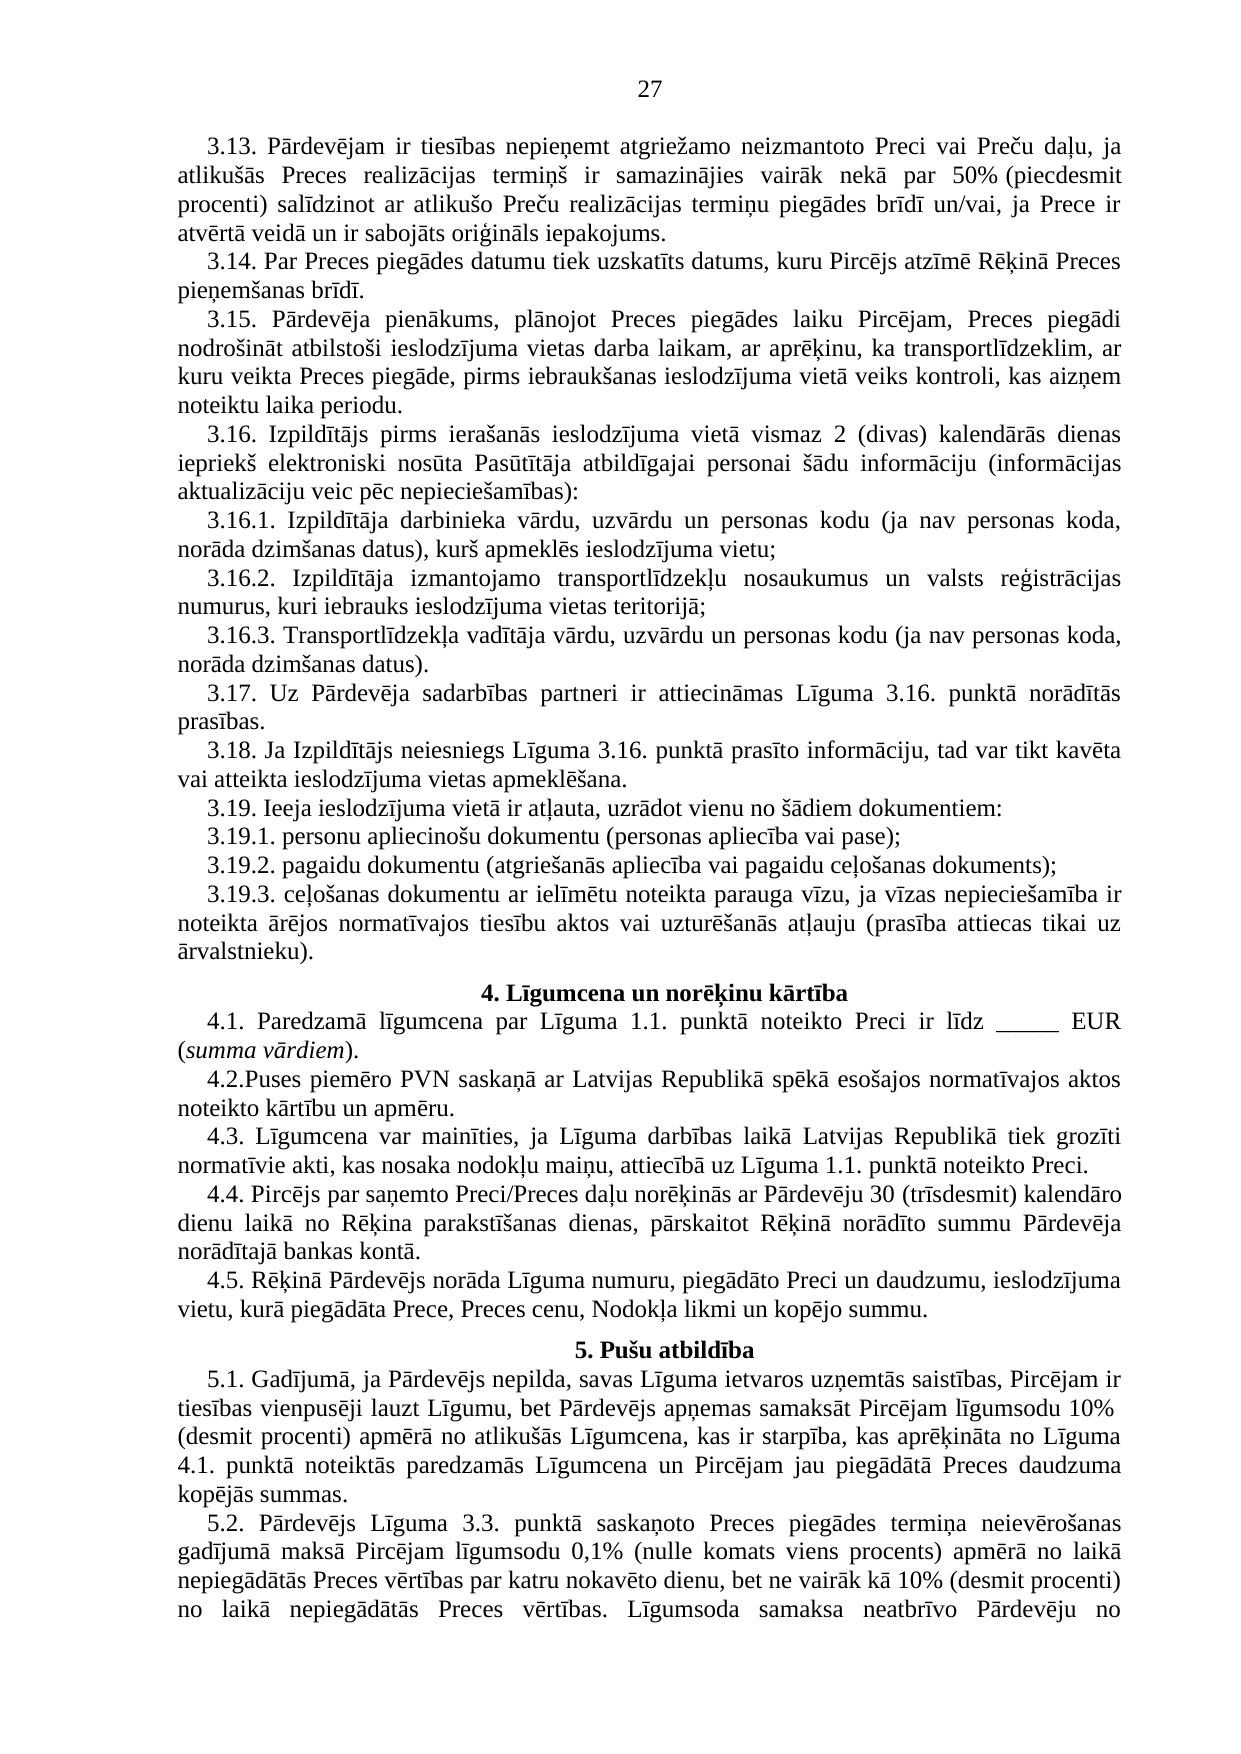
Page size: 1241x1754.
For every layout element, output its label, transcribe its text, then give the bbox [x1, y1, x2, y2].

text 3.19.3. ceļošanas dokumentu ar ielīmētu noteikta parauga vīzu, ja vīzas nepieciešamība ir noteikta ārējos normatīvajos tiesību aktos vai uzturēšanās atļauju (prasība attiecas tikai uz ārvalstnieku). [177, 879, 1122, 965]
text 4.2.Puses piemēro PVN saskaņā ar Latvijas Republikā spēkā esošajos normatīvajos aktos noteikto kārtību un apmēru. [177, 1064, 1122, 1121]
text 3.18. Ja Izpildītājs neiesniegs Līguma 3.16. punktā prasīto informāciju, tad var tikt kavēta vai atteikta ieslodzījuma vietas apmeklēšana. [177, 735, 1122, 793]
text 3.16.1. Izpildītāja darbinieka vārdu, uzvārdu un personas kodu (ja nav personas koda, norāda dzimšanas datus), kurš apmeklēs ieslodzījuma vietu; [177, 505, 1122, 563]
text 3.17. Uz Pārdevēja sadarbības partneri ir attiecināmas Līguma 3.16. punktā norādītās prasības. [177, 678, 1122, 735]
text 3.13. Pārdevējam ir tiesības nepieņemt atgriežamo neizmantoto Preci vai Preču daļu, ja atlikušās Preces realizācijas termiņš ir samazinājies vairāk nekā par 50% (piecdesmit procenti) salīdzinot ar atlikušo Preču realizācijas termiņu piegādes brīdī un/vai, ja Prece ir atvērtā veidā un ir sabojāts oriģināls iepakojums. [177, 131, 1122, 246]
text 4.3. Līgumcena var mainīties, ja Līguma darbības laikā Latvijas Republikā tiek grozīti normatīvie akti, kas nosaka nodokļu maiņu, attiecībā uz Līguma 1.1. punktā noteikto Preci. [177, 1121, 1122, 1179]
text 5.1. Gadījumā, ja Pārdevējs nepilda, savas Līguma ietvaros uzņemtās saistības, Pircējam ir tiesības vienpusēji lauzt Līgumu, bet Pārdevējs apņemas samaksāt Pircējam līgumsodu 10% (desmit procenti) apmērā no atlikušās Līgumcena, kas ir starpība, kas aprēķināta no Līguma 4.1. punktā noteiktās paredzamās Līgumcena un Pircējam jau piegādātā Preces daudzuma kopējās summas. [177, 1364, 1122, 1508]
text 4.1. Paredzamā līgumcena par Līguma 1.1. punktā noteikto Preci ir līdz _____ EUR (summa vārdiem). [177, 1006, 1122, 1064]
text 3.16.3. Transportlīdzekļa vadītāja vārdu, uzvārdu un personas kodu (ja nav personas koda, norāda dzimšanas datus). [177, 620, 1122, 678]
text 4.5. Rēķinā Pārdevējs norāda Līguma numuru, piegādāto Preci un daudzumu, ieslodzījuma vietu, kurā piegādāta Prece, Preces cenu, Nodokļa likmi un kopējo summu. [177, 1265, 1122, 1323]
text 3.19.2. pagaidu dokumentu (atgriešanās apliecība vai pagaidu ceļošanas dokuments); [177, 850, 1122, 879]
text 3.19.1. personu apliecinošu dokumentu (personas apliecība vai pase); [177, 821, 1122, 850]
text 5. Pušu atbildība [177, 1335, 1122, 1364]
text 3.16.2. Izpildītāja izmantojamo transportlīdzekļu nosaukumus un valsts reģistrācijas numurus, kuri iebrauks ieslodzījuma vietas teritorijā; [177, 563, 1122, 620]
text 3.15. Pārdevēja pienākums, plānojot Preces piegādes laiku Pircējam, Preces piegādi nodrošināt atbilstoši ieslodzījuma vietas darba laikam, ar aprēķinu, ka transportlīdzeklim, ar kuru veikta Preces piegāde, pirms iebraukšanas ieslodzījuma vietā veiks kontroli, kas aizņem noteiktu laika periodu. [177, 304, 1122, 419]
text 3.16. Izpildītājs pirms ierašanās ieslodzījuma vietā vismaz 2 (divas) kalendārās dienas iepriekš elektroniski nosūta Pasūtītāja atbildīgajai personai šādu informāciju (informācijas aktualizāciju veic pēc nepieciešamības): [177, 419, 1122, 505]
text 3.14. Par Preces piegādes datumu tiek uzskatīts datums, kuru Pircējs atzīmē Rēķinā Preces pieņemšanas brīdī. [177, 246, 1122, 304]
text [177, 1508, 1122, 1623]
text 4. Līgumcena un norēķinu kārtība [177, 978, 1122, 1006]
text 4.4. Pircējs par saņemto Preci/Preces daļu norēķinās ar Pārdevēju 30 (trīsdesmit) kalendāro dienu laikā no Rēķina parakstīšanas dienas, pārskaitot Rēķinā norādīto summu Pārdevēja norādītajā bankas kontā. [177, 1179, 1122, 1265]
text 3.19. Ieeja ieslodzījuma vietā ir atļauta, uzrādot vienu no šādiem dokumentiem: [177, 793, 1122, 821]
